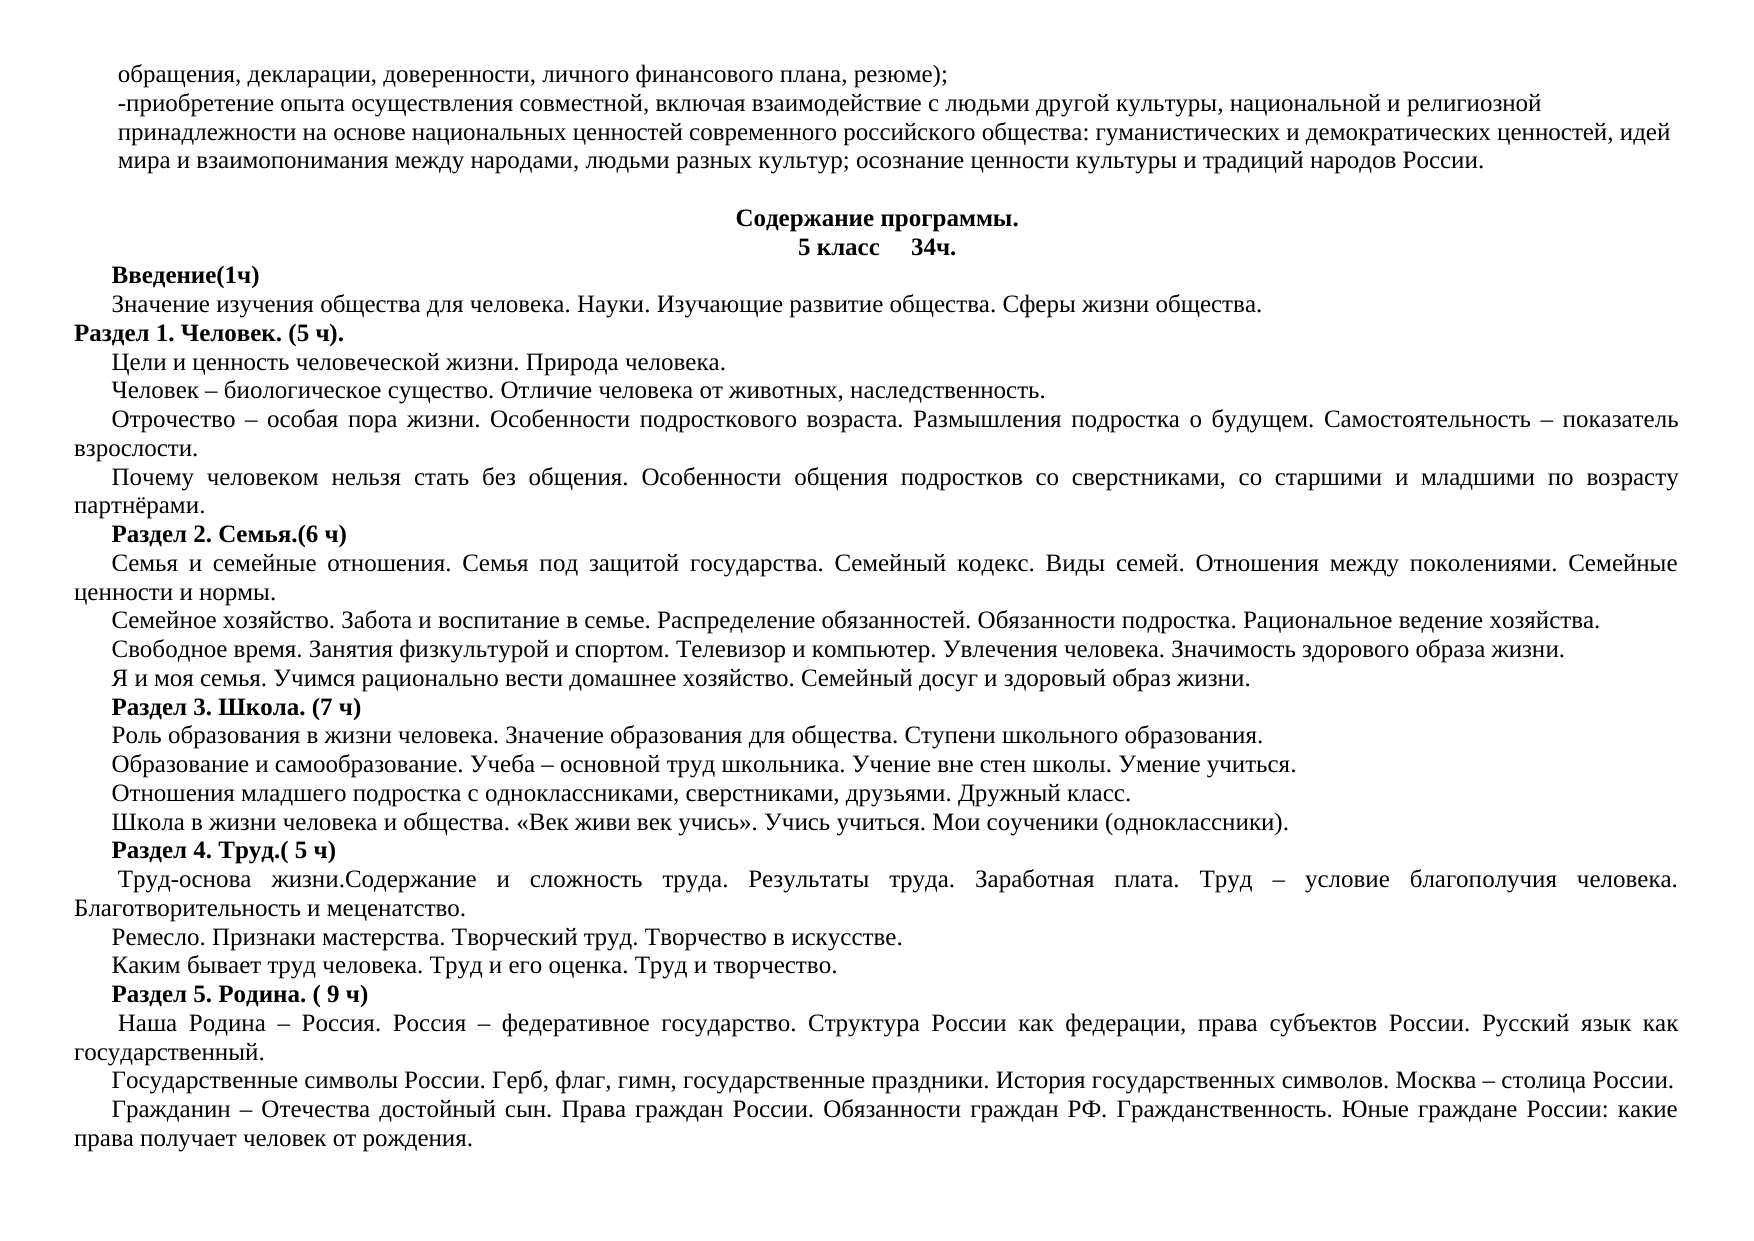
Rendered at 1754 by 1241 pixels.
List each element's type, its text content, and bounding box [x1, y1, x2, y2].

text Семья и семейные отношения. Семья под защитой государства. Семейный кодекс. Виды семей. Отношения между поколениями. Семейные ценности и нормы. [74, 548, 1680, 605]
text Семейное хозяйство. Забота и воспитание в семье. Распределение обязанностей. Обязанности подростка. Рациональное ведение хозяйства. [74, 605, 1680, 634]
text Ремесло. Признаки мастерства. Творческий труд. Творчество в искусстве. [74, 922, 1680, 950]
text Роль образования в жизни человека. Значение образования для общества. Ступени школьного образования. [74, 720, 1680, 749]
text Отрочество – особая пора жизни. Особенности подросткового возраста. Размышления подростка о будущем. Самостоятельность – показатель взрослости. [74, 404, 1680, 462]
text Раздел 5. Родина. ( 9 ч) [74, 979, 1680, 1008]
text Человек – биологическое существо. Отличие человека от животных, наследственность. [74, 375, 1680, 404]
text Гражданин – Отечества достойный сын. Права граждан России. Обязанности граждан РФ. Гражданственность. Юные граждане России: какие права получает человек от рождения. [74, 1094, 1680, 1152]
text Государственные символы России. Герб, флаг, гимн, государственные праздники. История государственных символов. Москва – столица России. [74, 1065, 1680, 1094]
text 5 класс 34ч. [74, 232, 1680, 260]
text Каким бывает труд человека. Труд и его оценка. Труд и творчество. [74, 950, 1680, 979]
text Раздел 3. Школа. (7 ч) [74, 692, 1680, 720]
text Отношения младшего подростка с одноклассниками, сверстниками, друзьями. Дружный класс. [74, 778, 1680, 807]
text Введение(1ч) [74, 260, 1680, 289]
text Раздел 4. Труд.( 5 ч) [74, 835, 1680, 864]
text Наша Родина – Россия. Россия – федеративное государство. Структура России как федерации, права субъектов России. Русский язык как государственный. [74, 1008, 1680, 1065]
text Свободное время. Занятия физкультурой и спортом. Телевизор и компьютер. Увлечения человека. Значимость здорового образа жизни. [74, 634, 1680, 663]
text Раздел 1. Человек. (5 ч). [74, 318, 1680, 347]
text Цели и ценность человеческой жизни. Природа человека. [74, 347, 1680, 375]
text Образование и самообразование. Учеба – основной труд школьника. Учение вне стен школы. Умение учиться. [74, 749, 1680, 778]
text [118, 59, 1680, 174]
text Школа в жизни человека и общества. «Век живи век учись». Учись учиться. Мои соученики (одноклассники). [74, 807, 1680, 835]
text Значение изучения общества для человека. Науки. Изучающие развитие общества. Сферы жизни общества. [74, 289, 1680, 318]
text Почему человеком нельзя стать без общения. Особенности общения подростков со сверстниками, со старшими и младшими по возрасту партнёрами. [74, 462, 1680, 519]
text Я и моя семья. Учимся рационально вести домашнее хозяйство. Семейный досуг и здоровый образ жизни. [74, 663, 1680, 692]
text Содержание программы. [74, 203, 1680, 232]
text Труд-основа жизни.Содержание и сложность труда. Результаты труда. Заработная плата. Труд – условие благополучия человека. Благотворительность и меценатство. [74, 864, 1680, 922]
text Раздел 2. Семья.(6 ч) [74, 519, 1680, 548]
